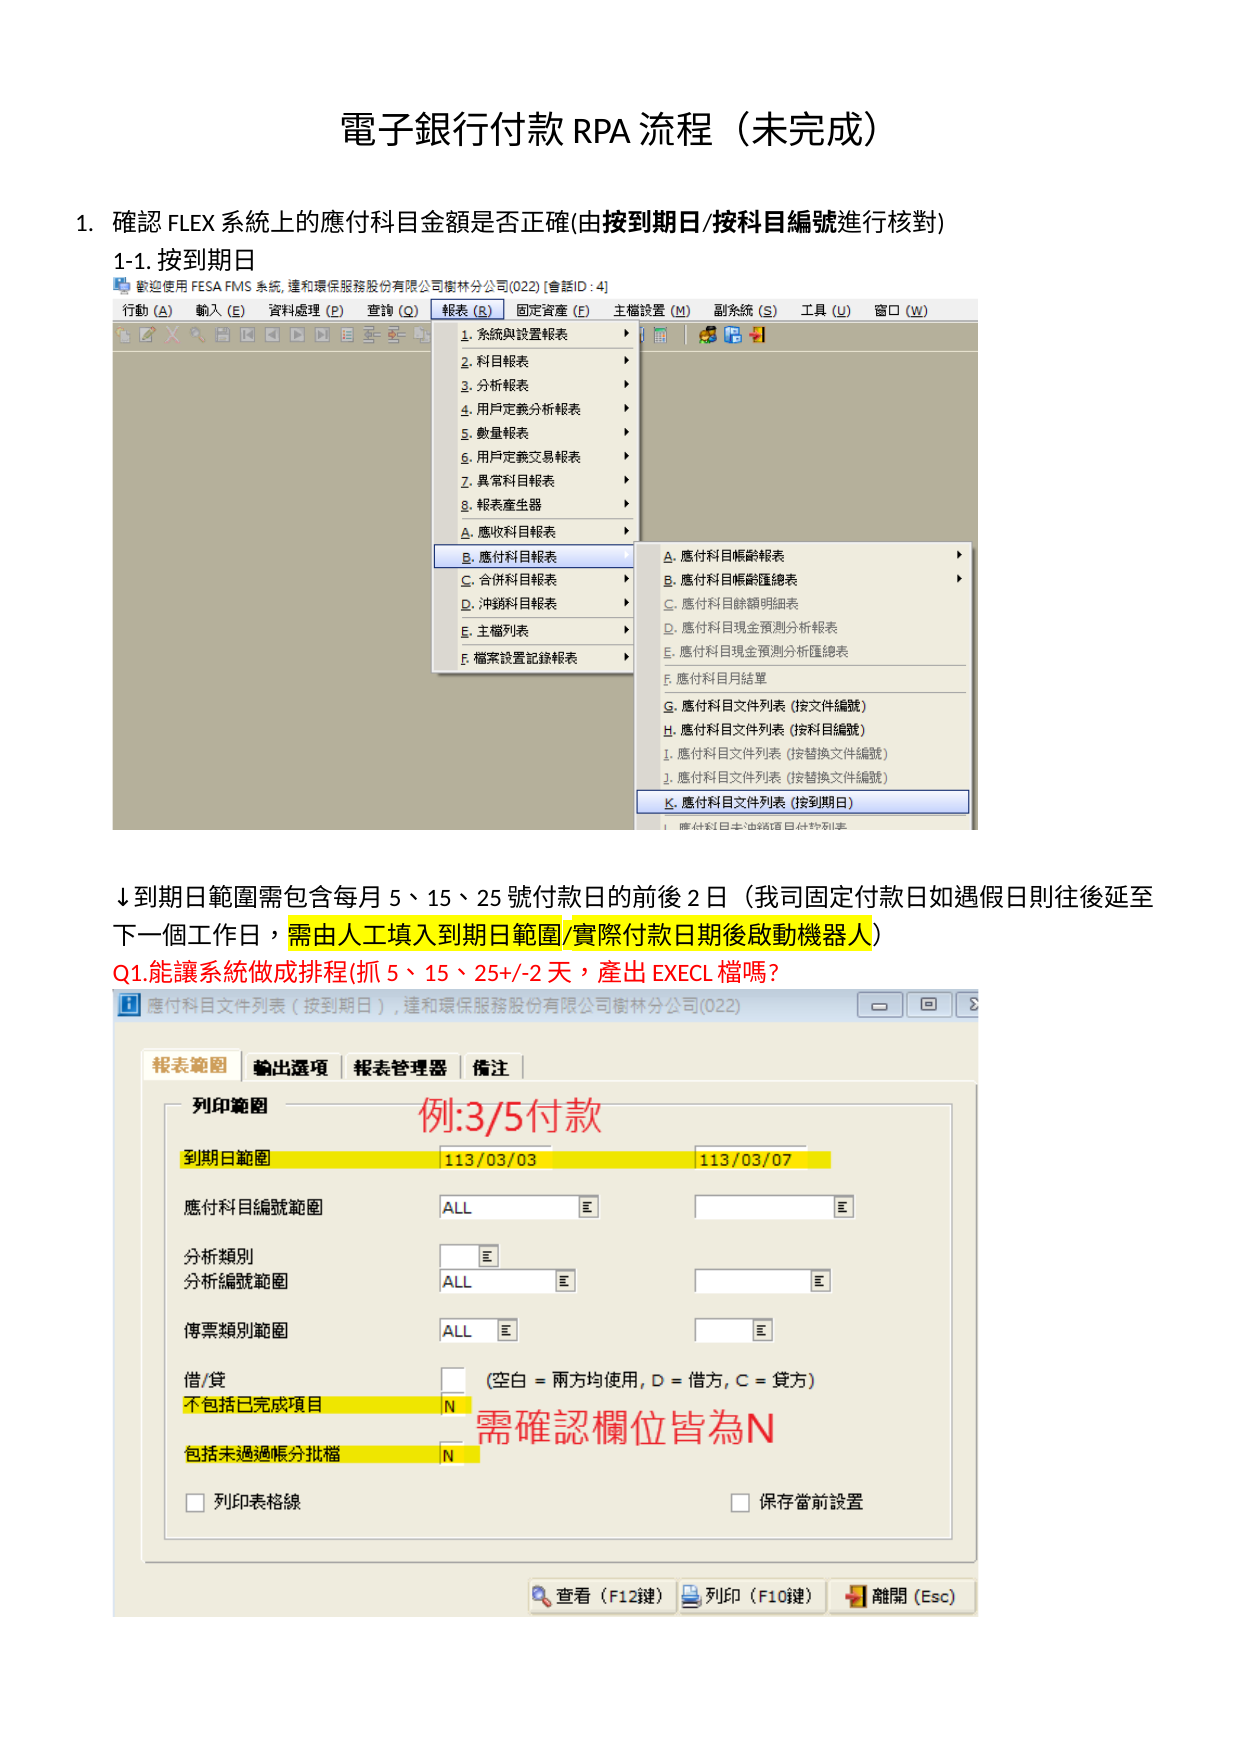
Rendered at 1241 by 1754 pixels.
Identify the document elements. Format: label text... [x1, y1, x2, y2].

list 1-1. 按到期日 [112, 239, 1165, 277]
list 確認FLEX系統上的應付科目金額是否正確(由按到期日/按科目編號進行核對) [75, 202, 1165, 239]
list ↓到期日範圍需包含每月5、15、25號付款日的前後2日（我司固定付款日如遇假日則往後延至下一個工作日，需由人工填入到期日範圍/實際付款日期後啟動機器人） [112, 877, 1165, 952]
list Q1.能讓系統做成排程(抓5、15、25+/-2天，產出EXECL檔嗎? [112, 952, 1165, 989]
picture [112, 989, 979, 1617]
picture [112, 277, 978, 830]
text 電子銀行付款RPA流程（未完成） [75, 89, 1165, 164]
